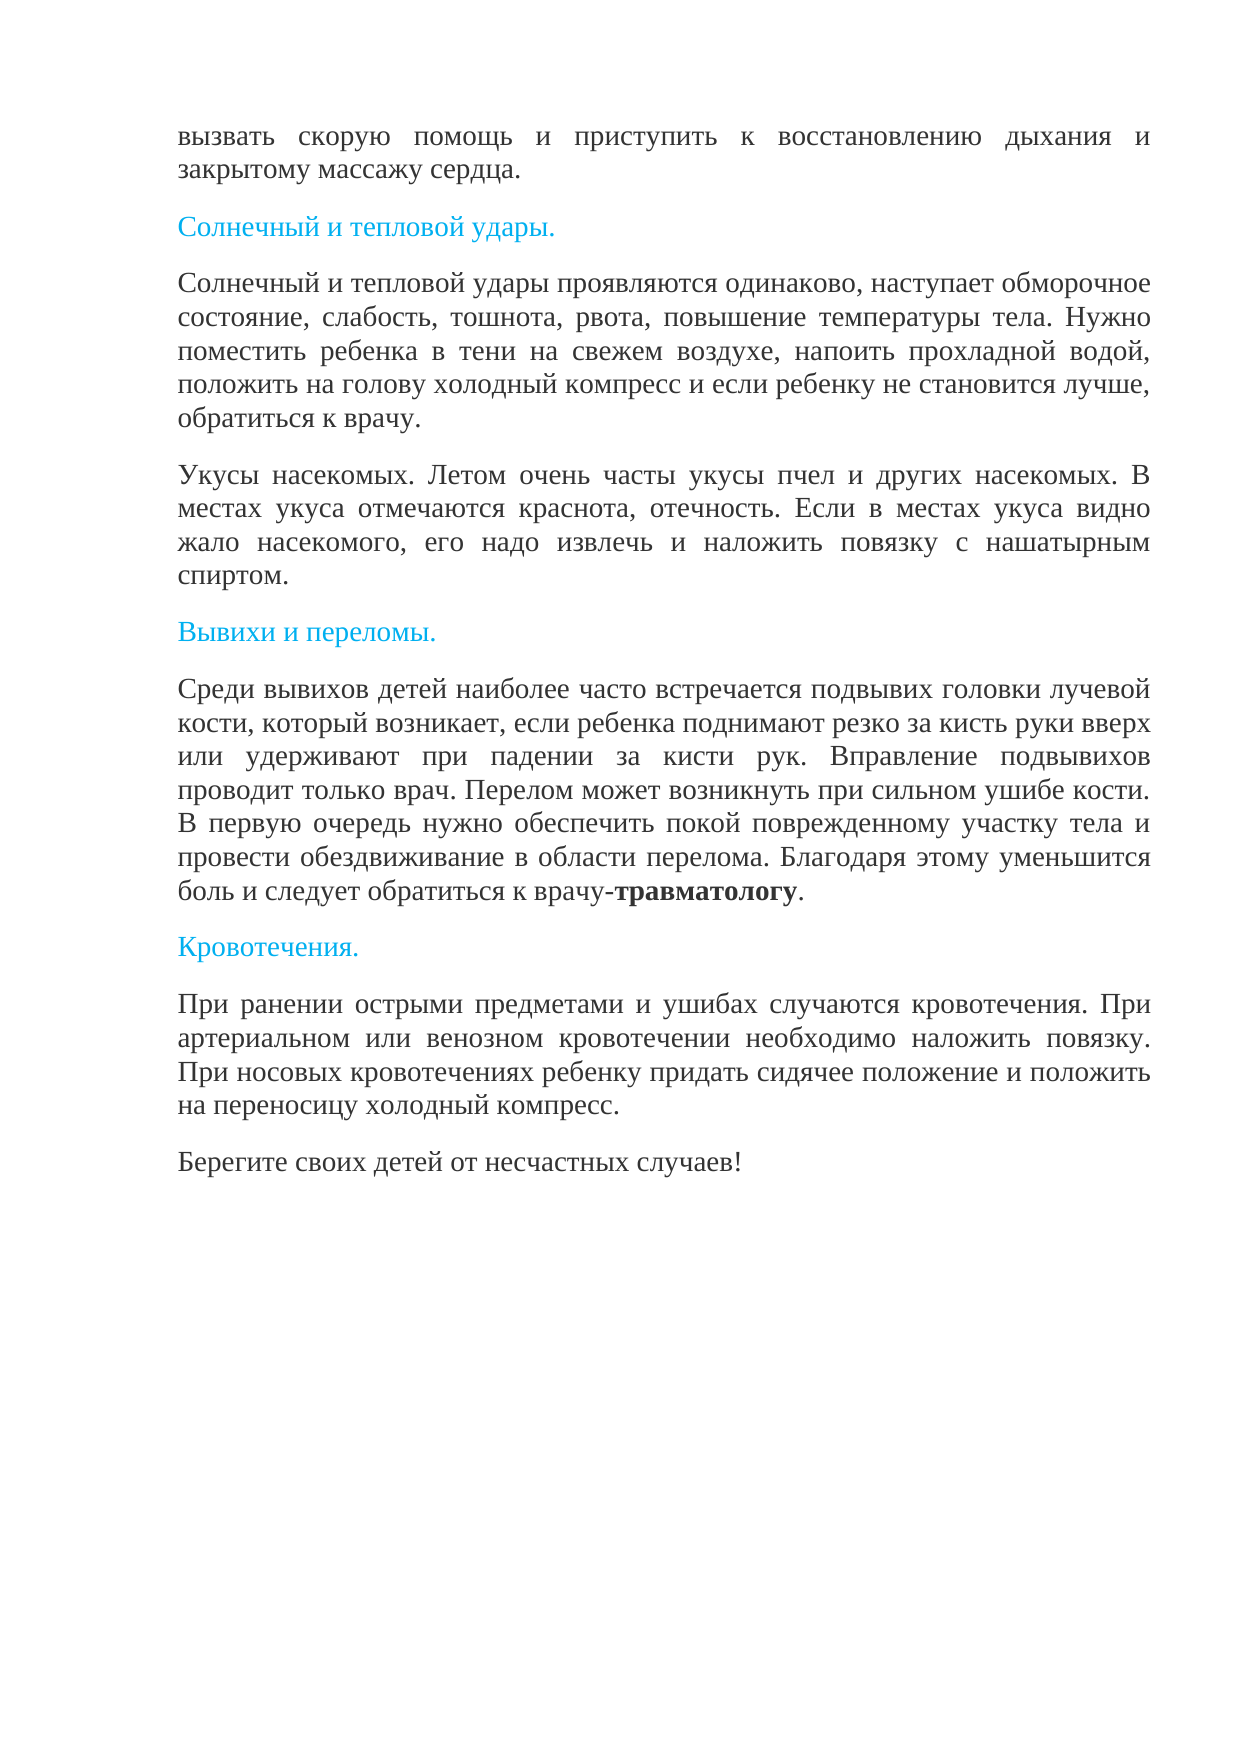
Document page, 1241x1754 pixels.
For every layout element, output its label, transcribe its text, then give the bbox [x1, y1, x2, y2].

text Берегите своих детей от несчастных случаев! [177, 1144, 1152, 1178]
text Среди вывихов детей наиболее часто встречается подвывих головки лучевой кости, который возникает, если ребенка поднимают резко за кисть руки вверх или удерживают при падении за кисти рук. Вправление подвывихов проводит только врач. Перелом может возникнуть при сильном ушибе кости. В первую очередь нужно обеспечить покой поврежденному участку тела и провести обездвиживание в области перелома. Благодаря этому уменьшится боль и следует обратиться к врачу-травматологу. [177, 671, 1152, 906]
text Укусы насекомых. Летом очень часты укусы пчел и других насекомых. В местах укуса отмечаются краснота, отечность. Если в местах укуса видно жало насекомого, его надо извлечь и наложить повязку с нашатырным спиртом. [177, 457, 1152, 591]
text Солнечный и тепловой удары. [177, 209, 1152, 242]
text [177, 118, 1152, 185]
text Кровотечения. [177, 929, 1152, 963]
text При ранении острыми предметами и ушибах случаются кровотечения. При артериальном или венозном кровотечении необходимо наложить повязку. При носовых кровотечениях ребенку придать сидячее положение и положить на переносицу холодный компресс. [177, 987, 1152, 1121]
text Вывихи и переломы. [177, 614, 1152, 648]
text Солнечный и тепловой удары проявляются одинаково, наступает обморочное состояние, слабость, тошнота, рвота, повышение температуры тела. Нужно поместить ребенка в тени на свежем воздухе, напоить прохладной водой, положить на голову холодный компресс и если ребенку не становится лучше, обратиться к врачу. [177, 266, 1152, 433]
